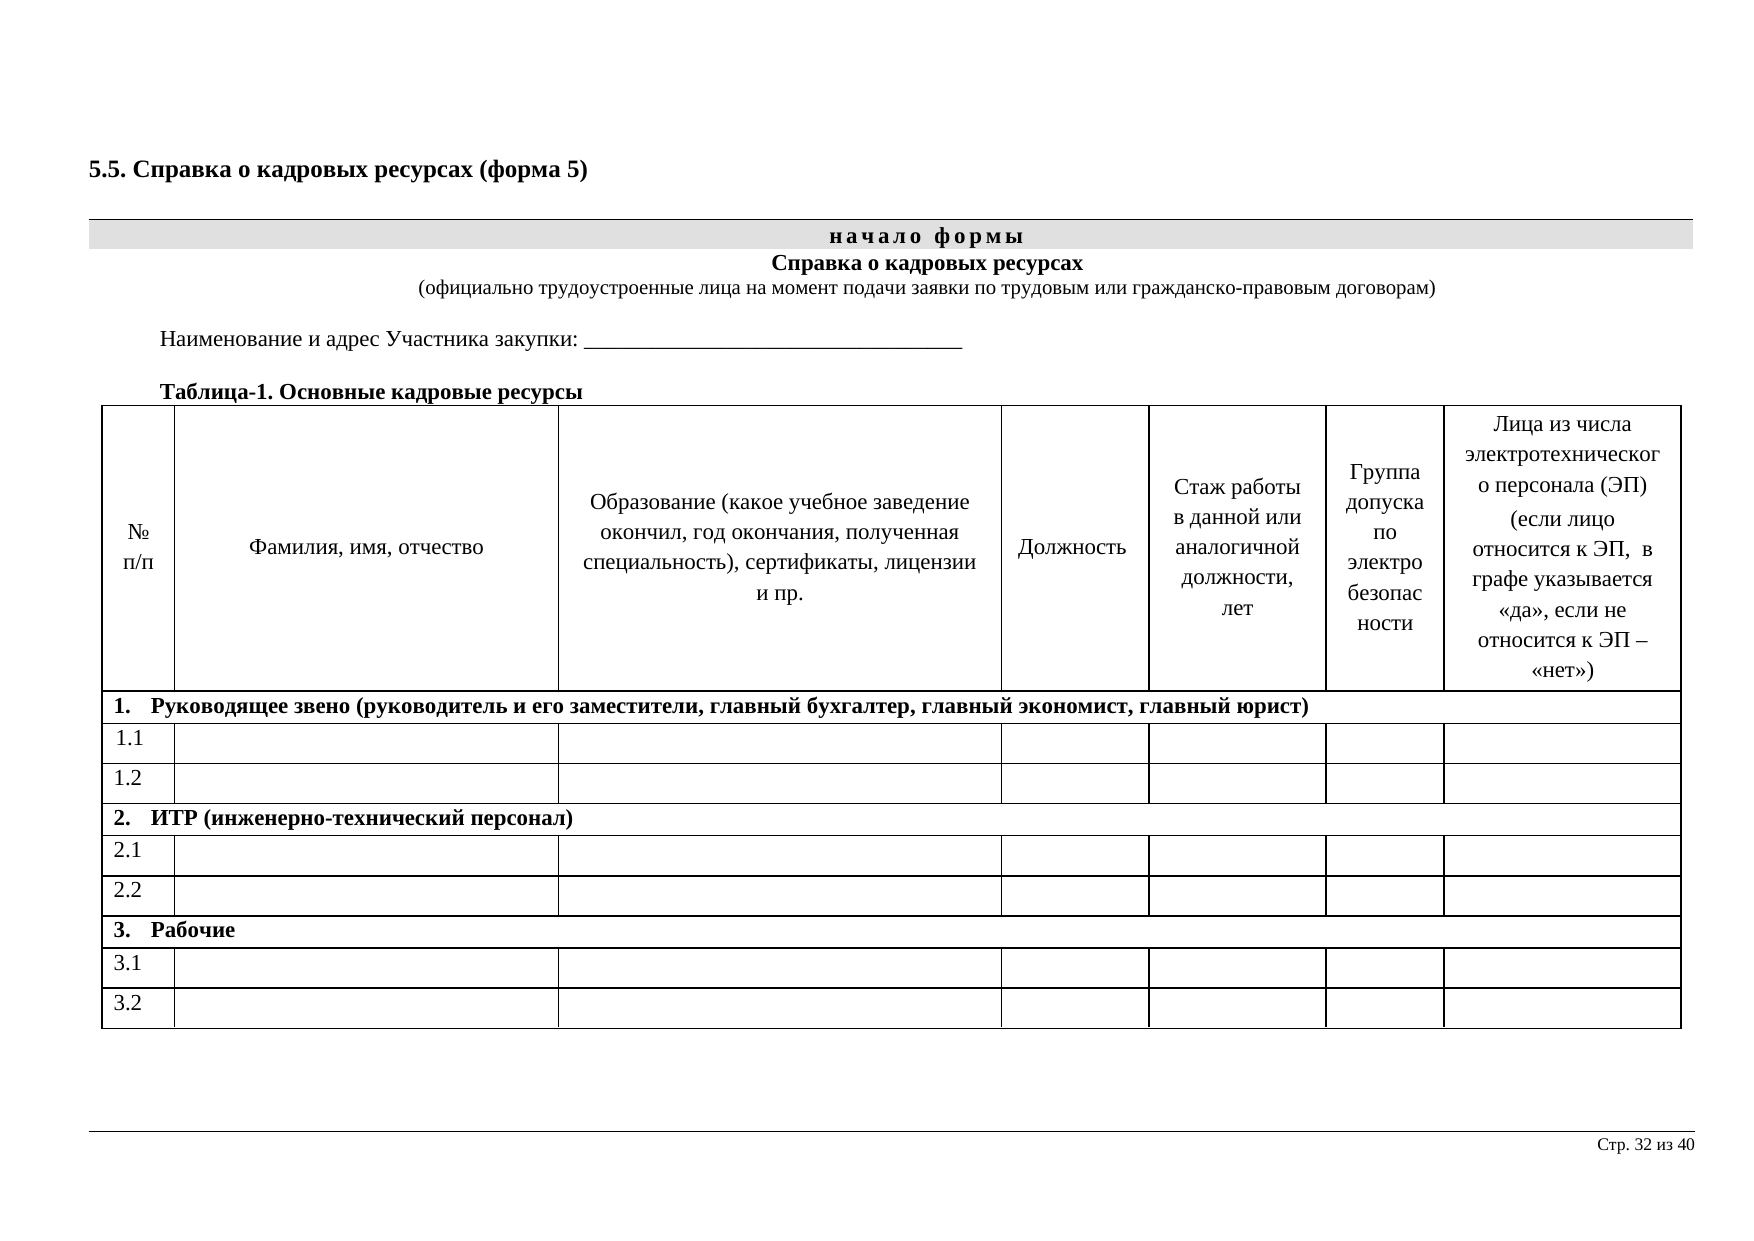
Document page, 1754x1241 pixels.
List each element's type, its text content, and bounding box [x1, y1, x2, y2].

text начало формы [89, 220, 1693, 249]
table_cell 1.1 [103, 724, 174, 762]
table_cell [175, 724, 558, 762]
table_header Лица из числа электротехнического персонала (ЭП) (если лицо относится к ЭП, в графе указывается «да», если не относится к ЭП – «нет») [1445, 406, 1680, 690]
table_cell [1327, 836, 1443, 875]
table_cell [1002, 836, 1148, 875]
table_cell [559, 949, 1001, 987]
table_cell [1327, 724, 1443, 762]
text (официально трудоустроенные лица на момент подачи заявки по трудовым или гражданско-правовым договорам) [89, 275, 1695, 299]
text Наименование и адрес Участника закупки: _________________________________ [89, 326, 1695, 352]
table_cell [1002, 989, 1148, 1027]
table_cell [1002, 949, 1148, 987]
table_cell [559, 877, 1001, 915]
table_cell [559, 724, 1001, 762]
table_cell [1445, 724, 1680, 762]
table_cell ИТР (инженерно-технический персонал) [103, 804, 1680, 835]
table_cell [1002, 877, 1148, 915]
table_cell [1445, 764, 1680, 803]
table_cell [175, 989, 558, 1027]
table_cell [175, 949, 558, 987]
text Справка о кадровых ресурсах [89, 249, 1695, 275]
table_cell [559, 989, 1001, 1027]
table_cell [559, 836, 1001, 875]
table_cell [1150, 877, 1325, 915]
table_cell [1002, 724, 1148, 762]
table_header Группа допуска по электробезопасности [1327, 406, 1443, 690]
table_cell [175, 764, 558, 803]
table_cell [1445, 877, 1680, 915]
table_cell [1445, 989, 1680, 1027]
table_cell [1327, 877, 1443, 915]
table_cell Руководящее звено (руководитель и его заместители, главный бухгалтер, главный экономист, главный юрист) [103, 692, 1680, 722]
table_cell 3.1 [103, 949, 174, 987]
text Таблица-1. Основные кадровые ресурсы [89, 378, 1695, 404]
table_cell [1150, 836, 1325, 875]
table_header № п/п [103, 406, 174, 690]
table_cell [1327, 989, 1443, 1027]
table_cell [1150, 764, 1325, 803]
table_cell [1150, 989, 1325, 1027]
text 5.5. Справка о кадровых ресурсах (форма 5) [89, 154, 1695, 183]
table_cell Рабочие [103, 917, 1680, 947]
table_cell 2.1 [103, 836, 174, 875]
table_cell [175, 877, 558, 915]
table_cell [559, 764, 1001, 803]
table_cell [1150, 949, 1325, 987]
table_cell 2.2 [103, 877, 174, 915]
table_cell [1150, 724, 1325, 762]
table_cell [1445, 836, 1680, 875]
table_cell [1327, 764, 1443, 803]
table_cell [1002, 764, 1148, 803]
table_cell [1445, 949, 1680, 987]
table_cell [1327, 949, 1443, 987]
table_header Стаж работы в данной или аналогичной должности, лет [1150, 406, 1325, 690]
table_cell [175, 836, 558, 875]
table_header Должность [1002, 406, 1148, 690]
table_cell 3.2 [103, 989, 174, 1027]
table_cell 1.2 [103, 764, 174, 803]
table_header Образование (какое учебное заведение окончил, год окончания, полученная специальность), сертификаты, лицензии и пр. [559, 406, 1001, 690]
table_header Фамилия, имя, отчество [175, 406, 558, 690]
